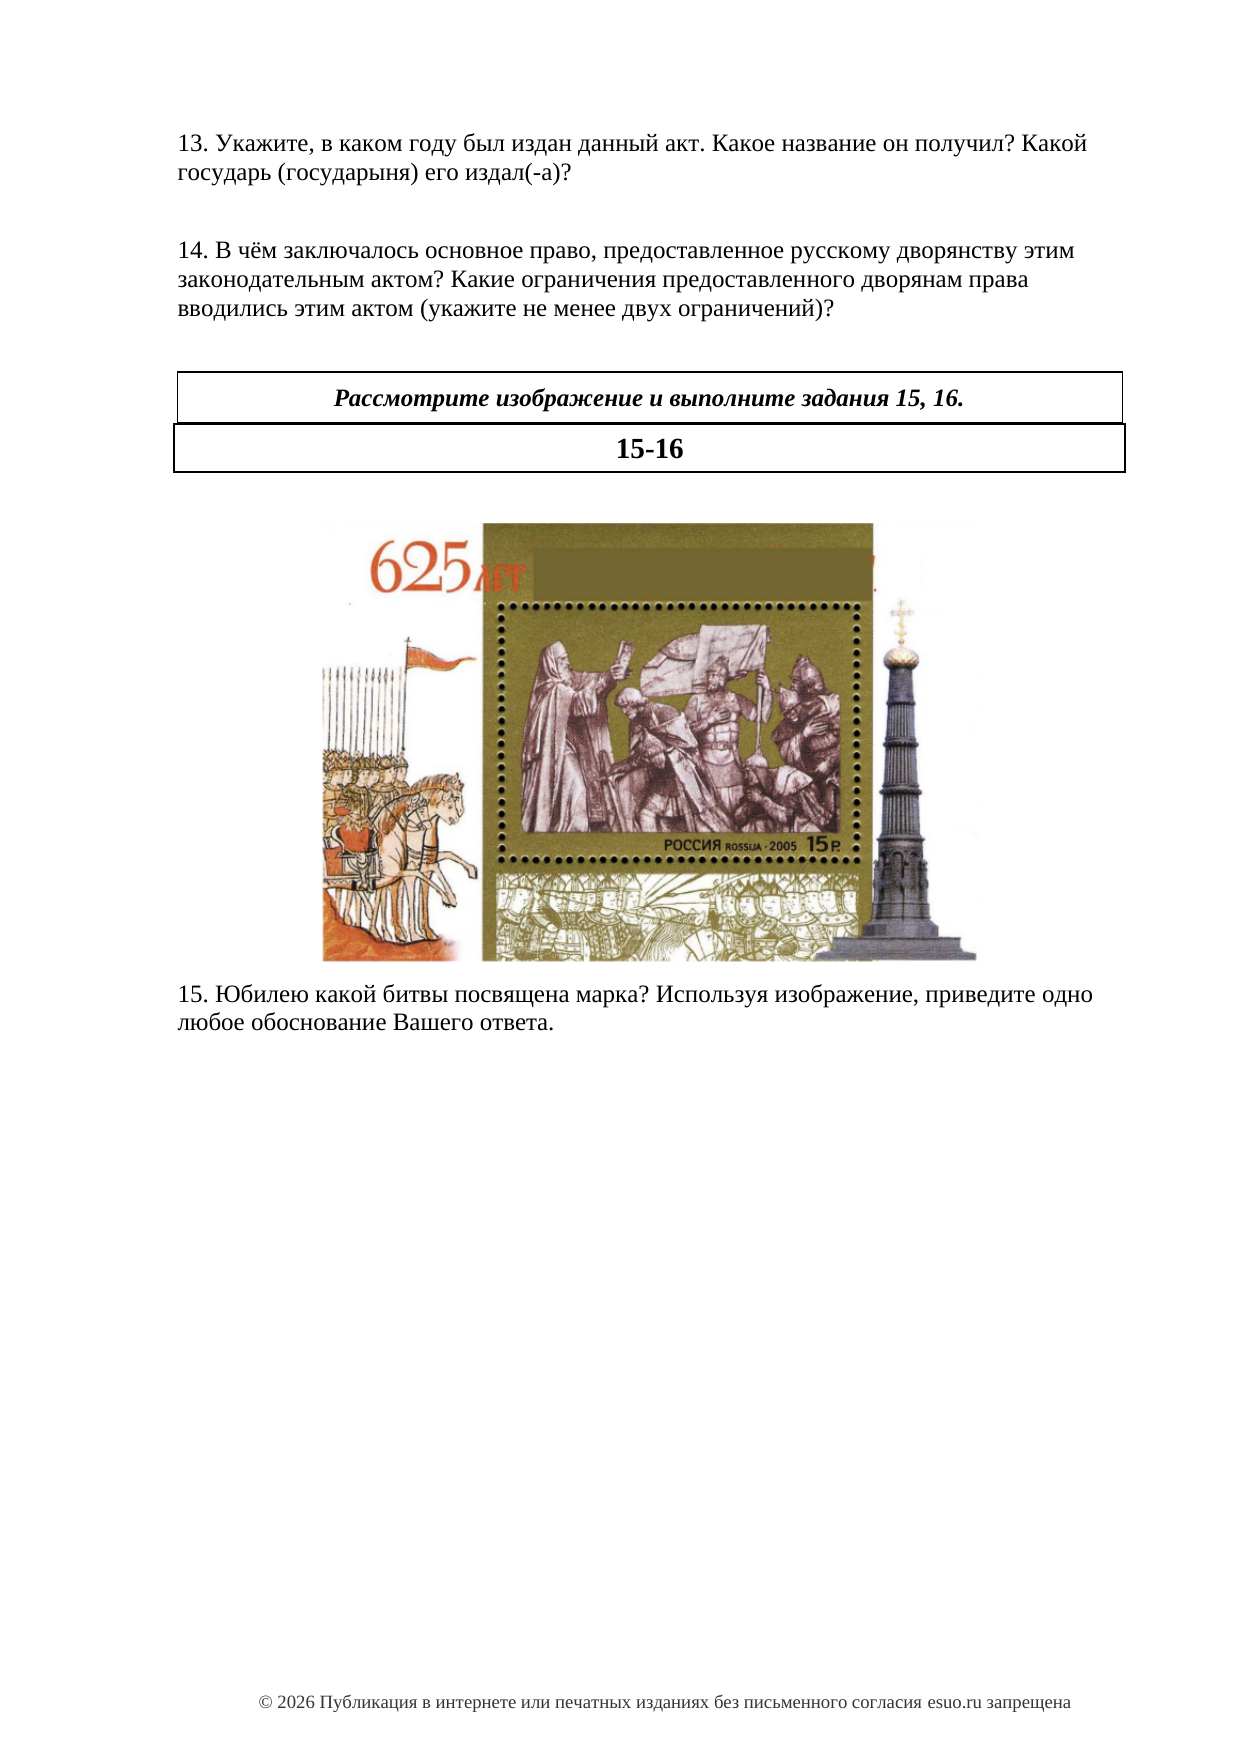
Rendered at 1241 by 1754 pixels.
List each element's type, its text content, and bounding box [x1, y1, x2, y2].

subtitle 15-16 [175, 425, 1124, 471]
text 13. Укажите, в каком году был издан данный акт. Какое название он получил? Какой государь (государыня) его издал(-а)? [177, 128, 1122, 186]
text 15. Юбилею какой битвы посвящена марка? Используя изображение, приведите одно любое обоснование Вашего ответа. [177, 979, 1122, 1036]
picture [314, 522, 985, 969]
table_header Рассмотрите изображение и выполните задания 15, 16. [178, 373, 1122, 422]
text 14. В чём заключалось основное право, предоставленное русскому дворянству этим законодательным актом? Какие ограничения предоставленного дворянам права вводились этим актом (укажите не менее двух ограничений)? [177, 236, 1122, 322]
